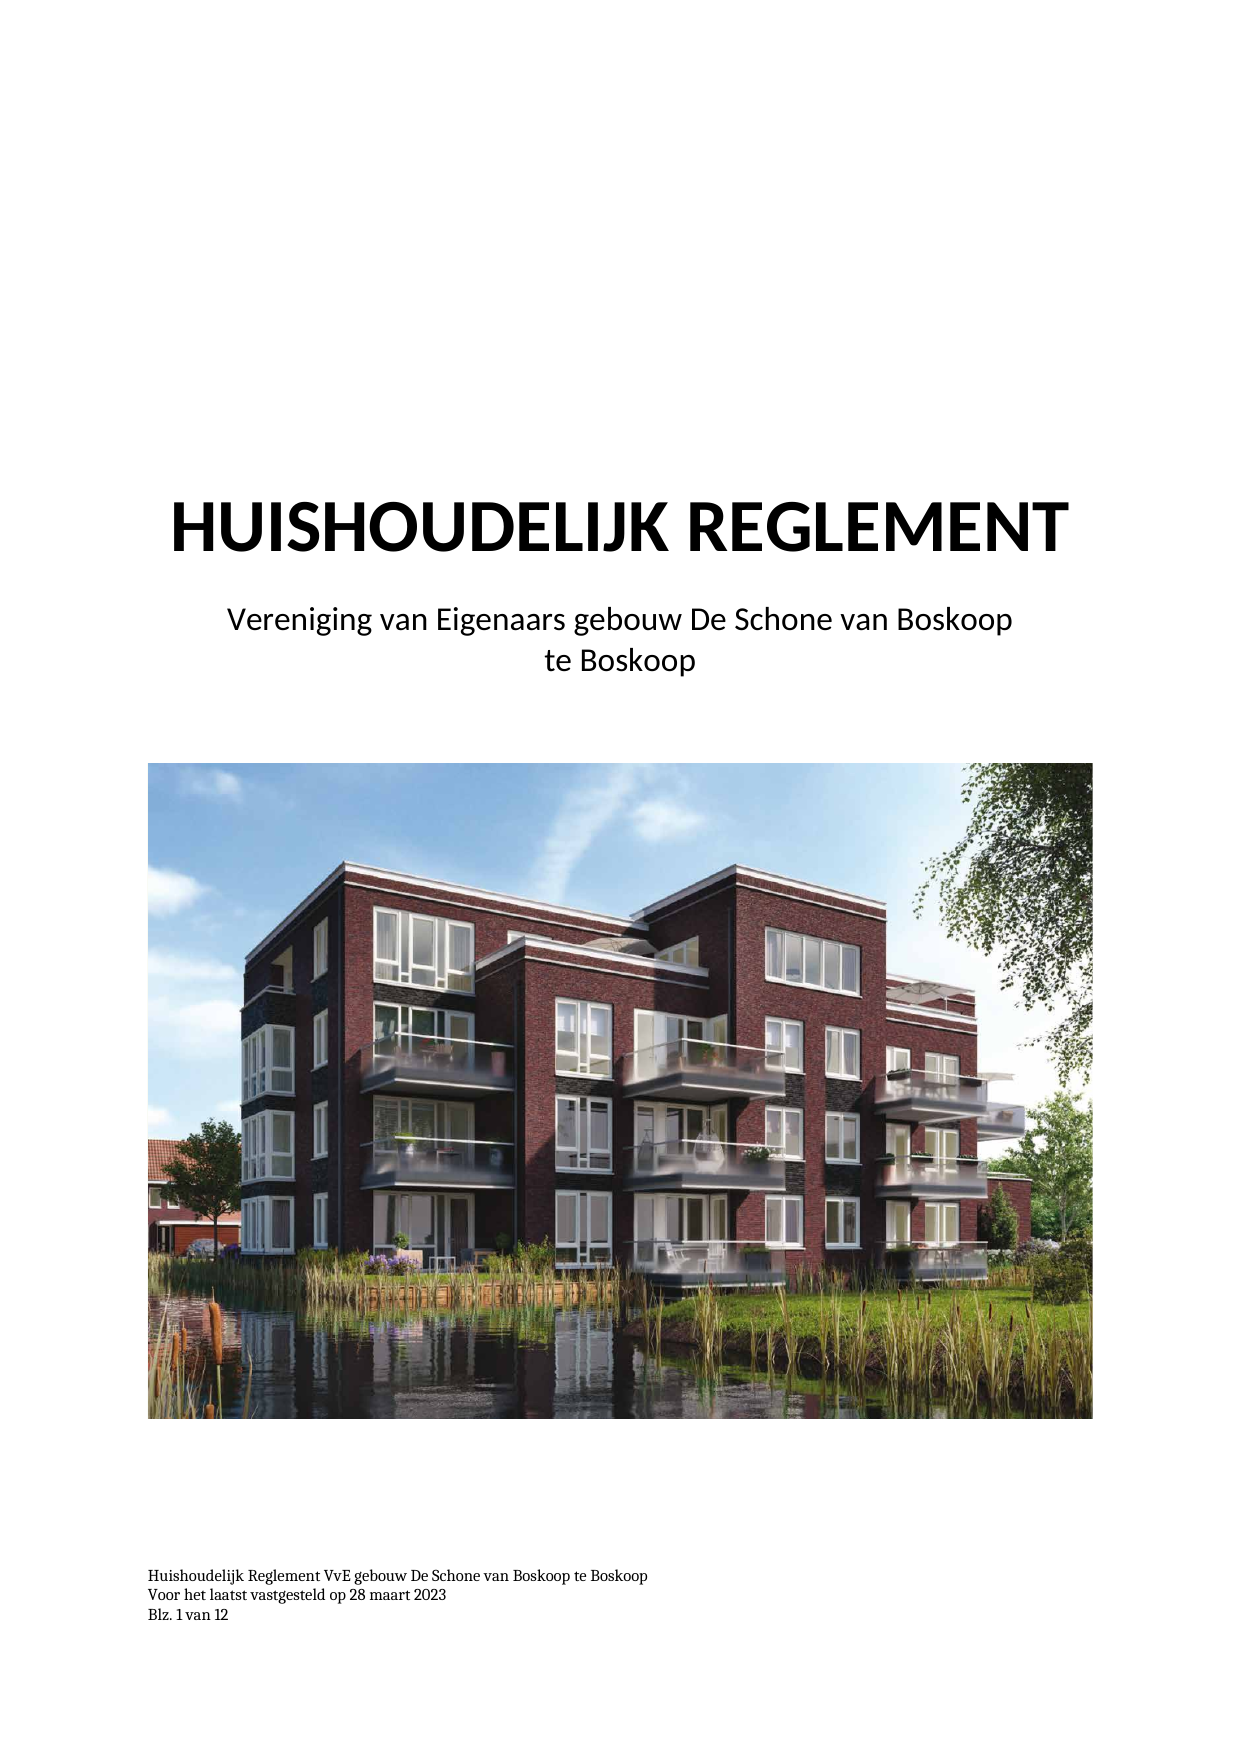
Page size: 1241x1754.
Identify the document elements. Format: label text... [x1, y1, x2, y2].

text HUISHOUDELIJK REGLEMENT [148, 478, 1093, 570]
text Vereniging van Eigenaars gebouw De Schone van Boskoop [148, 598, 1093, 639]
text te Boskoop [148, 639, 1093, 679]
picture [147, 763, 1093, 1419]
